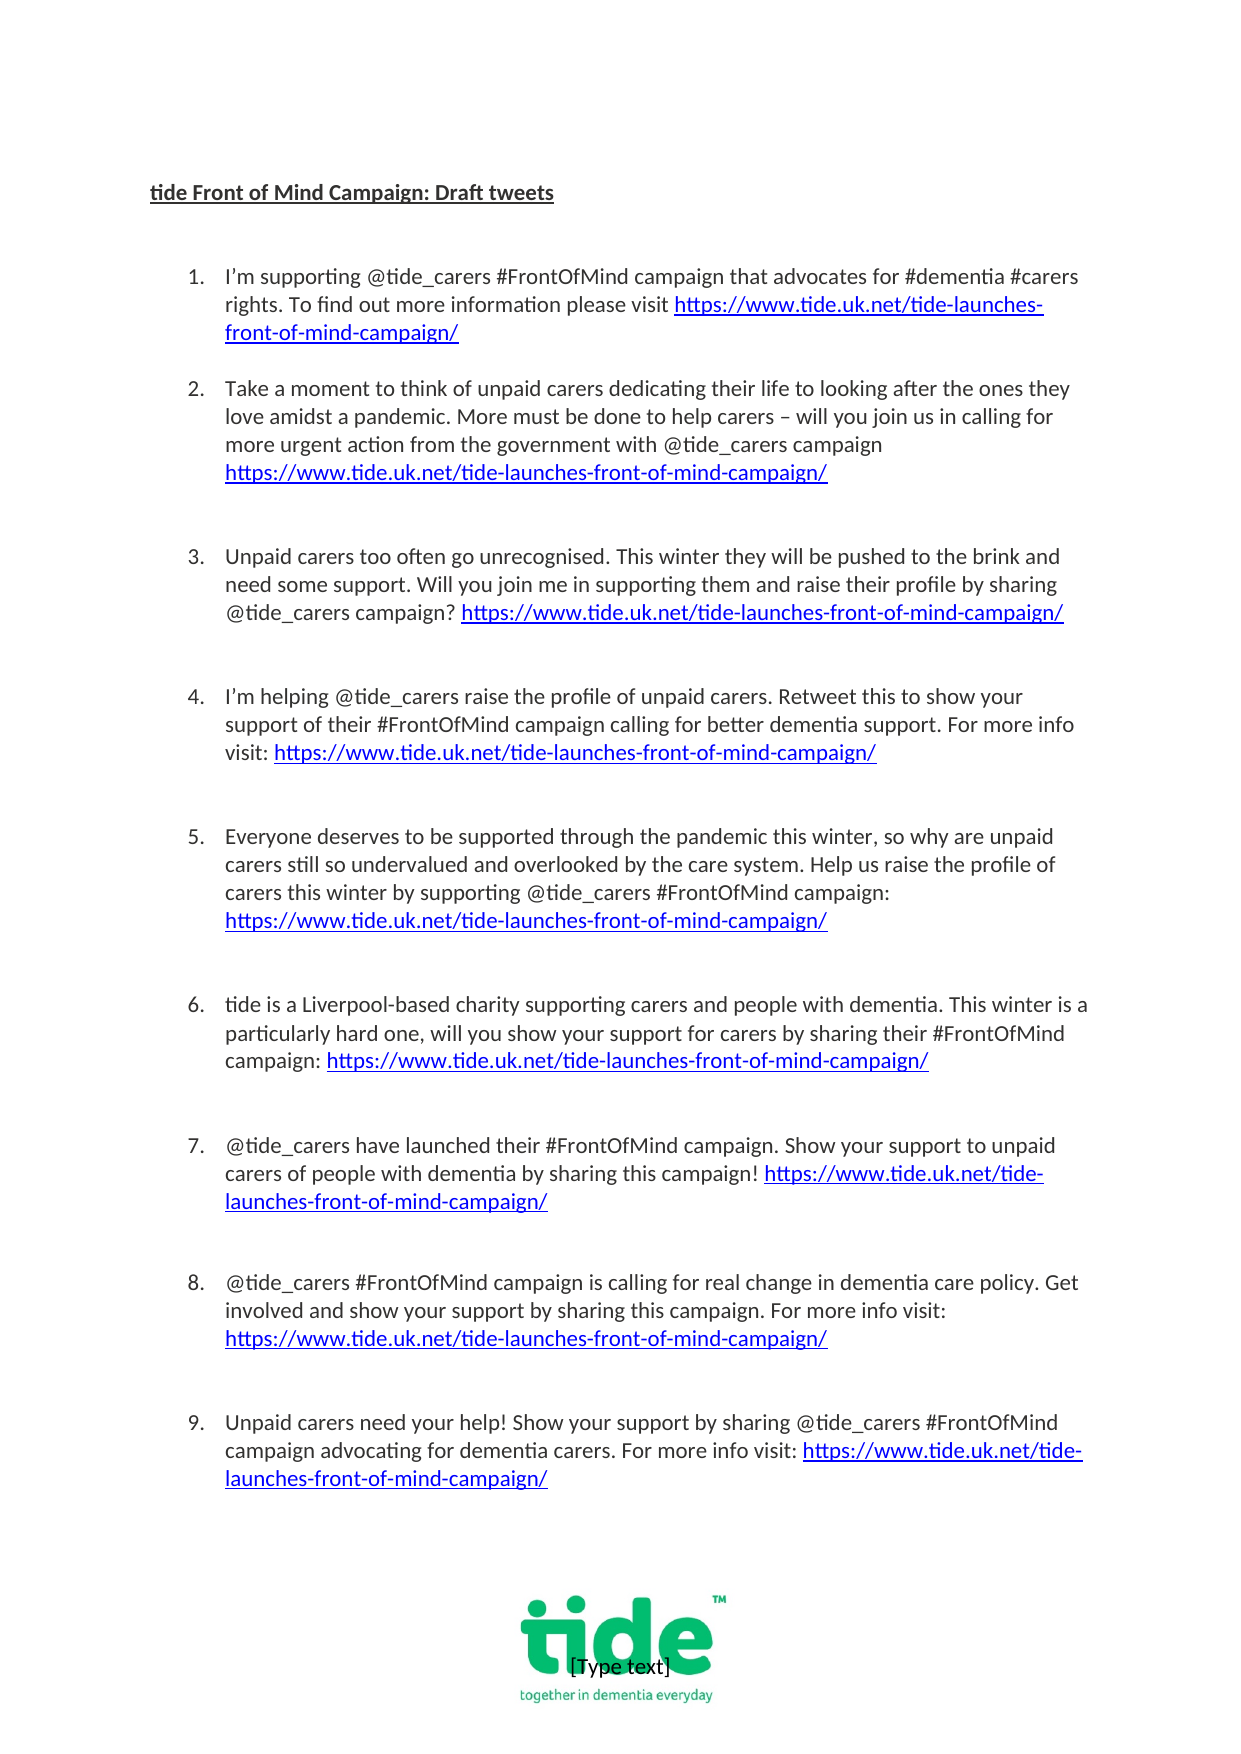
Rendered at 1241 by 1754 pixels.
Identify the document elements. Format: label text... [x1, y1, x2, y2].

picture [495, 1576, 752, 1729]
list I’m supporting @tide_carers #FrontOfMind campaign that advocates for #dementia #carers rights. To find out more information please visit https://www.tide.uk.net/tide-launches-front-of-mind-campaign/ [187, 262, 1090, 346]
list Take a moment to think of unpaid carers dedicating their life to looking after the ones they love amidst a pandemic. More must be done to help carers – will you join us in calling for more urgent action from the government with @tide_carers campaign https://www.tide.uk.net/tide-launches-front-of-mind-campaign/ [187, 374, 1090, 486]
list Unpaid carers need your help! Show your support by sharing @tide_carers #FrontOfMind campaign advocating for dementia carers. For more info visit: https://www.tide.uk.net/tide-launches-front-of-mind-campaign/ [187, 1408, 1090, 1492]
list Everyone deserves to be supported through the pandemic this winter, so why are unpaid carers still so undervalued and overlooked by the care system. Help us raise the profile of carers this winter by supporting @tide_carers #FrontOfMind campaign: https://www.tide.uk.net/tide-launches-front-of-mind-campaign/ [187, 822, 1090, 934]
list tide is a Liverpool-based charity supporting carers and people with dementia. This winter is a particularly hard one, will you show your support for carers by sharing their #FrontOfMind campaign: https://www.tide.uk.net/tide-launches-front-of-mind-campaign/ [187, 991, 1090, 1075]
text tide Front of Mind Campaign: Draft tweets [150, 178, 1090, 206]
list Unpaid carers too often go unrecognised. This winter they will be pushed to the brink and need some support. Will you join me in supporting them and raise their profile by sharing @tide_carers campaign? https://www.tide.uk.net/tide-launches-front-of-mind-campaign/ [187, 542, 1090, 626]
list @tide_carers have launched their #FrontOfMind campaign. Show your support to unpaid carers of people with dementia by sharing this campaign! https://www.tide.uk.net/tide-launches-front-of-mind-campaign/ [187, 1131, 1090, 1243]
list I’m helping @tide_carers raise the profile of unpaid carers. Retweet this to show your support of their #FrontOfMind campaign calling for better dementia support. For more info visit: https://www.tide.uk.net/tide-launches-front-of-mind-campaign/ [187, 682, 1090, 766]
list @tide_carers #FrontOfMind campaign is calling for real change in dementia care policy. Get involved and show your support by sharing this campaign. For more info visit: https://www.tide.uk.net/tide-launches-front-of-mind-campaign/ [187, 1268, 1090, 1352]
